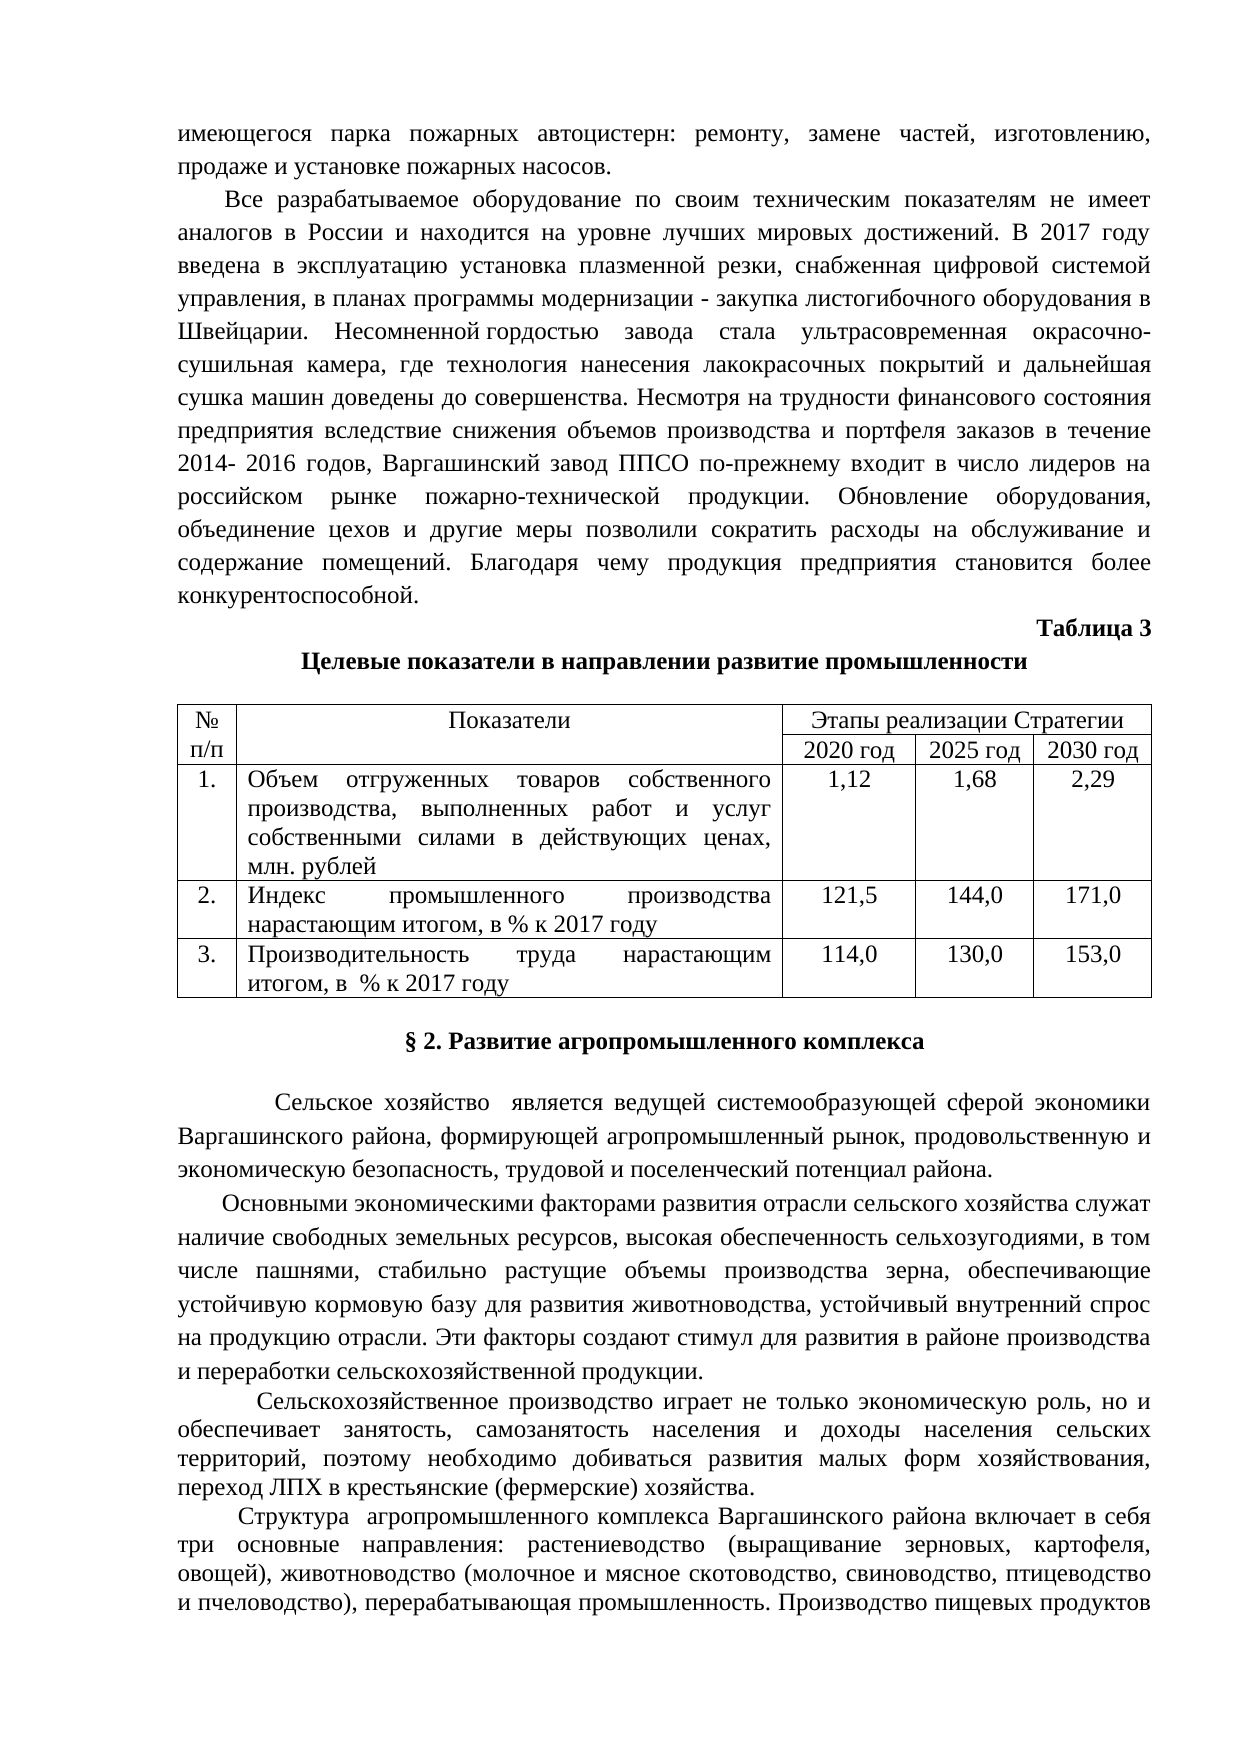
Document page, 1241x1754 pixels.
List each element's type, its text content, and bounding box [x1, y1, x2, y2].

text § 2. Развитие агропромышленного комплекса [177, 1026, 1152, 1055]
text Целевые показатели в направлении развитие промышленности [177, 646, 1152, 675]
table_cell 2030 год [1034, 735, 1151, 763]
table_cell Производительность труда нарастающим итогом, в % к 2017 году [237, 939, 782, 997]
table_cell 171,0 [1034, 881, 1151, 938]
text Основными экономическими факторами развития отрасли сельского хозяйства служат наличие свободных земельных ресурсов, высокая обеспеченность сельхозугодиями, в том числе пашнями, стабильно растущие объемы производства зерна, обеспечивающие устойчивую кормовую базу для развития животноводства, устойчивый внутренний спрос на продукцию отрасли. Эти факторы создают стимул для развития в районе производства и переработки сельскохозяйственной продукции. [177, 1184, 1152, 1386]
table_cell 2020 год [783, 735, 915, 763]
table_header № п/п [178, 705, 236, 763]
table_cell 1,12 [783, 765, 915, 879]
text Все разрабатываемое оборудование по своим техническим показателям не имеет аналогов в России и находится на уровне лучших мировых достижений. В 2017 году введена в эксплуатацию установка плазменной резки, снабженная цифровой системой управления, в планах программы модернизации - закупка листогибочного оборудования в Швейцарии. Несомненной гордостью завода стала ультрасовременная окрасочно-сушильная камера, где технология нанесения лакокрасочных покрытий и дальнейшая сушка машин доведены до совершенства. Несмотря на трудности финансового состояния предприятия вследствие снижения объемов производства и портфеля заказов в течение 2014- 2016 годов, Варгашинский завод ППСО по-прежнему входит в число лидеров на российском рынке пожарно-технической продукции. Обновление оборудования, объединение цехов и другие меры позволили сократить расходы на обслуживание и содержание помещений. Благодаря чему продукция предприятия становится более конкурентоспособной. [177, 378, 1152, 609]
table_cell 3. [178, 939, 236, 997]
text Таблица 3 [177, 613, 1152, 642]
text Сельскохозяйственное производство играет не только экономическую роль, но и обеспечивает занятость, самозанятость населения и доходы населения сельских территорий, поэтому необходимо добиваться развития малых форм хозяйствования, переход ЛПХ в крестьянские (фермерские) хозяйства. [177, 1386, 1152, 1501]
table_cell 1. [178, 765, 236, 879]
table_cell 121,5 [783, 881, 915, 938]
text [177, 118, 1152, 180]
table_header Показатели [237, 705, 782, 763]
table_cell Объем отгруженных товаров собственного производства, выполненных работ и услуг собственными силами в действующих ценах, млн. рублей [237, 765, 782, 879]
text Сельское хозяйство является ведущей системообразующей сферой экономики Варгашинского района, формирующей агропромышленный рынок, продовольственную и экономическую безопасность, трудовой и поселенческий потенциал района. [177, 1084, 1152, 1184]
table_cell 114,0 [783, 939, 915, 997]
table_cell 2. [178, 881, 236, 938]
table_header Этапы реализации Стратегии [783, 705, 1151, 734]
table_cell 130,0 [916, 939, 1033, 997]
table_cell 144,0 [916, 881, 1033, 938]
table_cell 153,0 [1034, 939, 1151, 997]
table_cell Индекс промышленного производства нарастающим итогом, в % к 2017 году [237, 881, 782, 938]
table_cell 2025 год [916, 735, 1033, 763]
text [177, 1501, 1152, 1616]
table_cell 1,68 [916, 765, 1033, 879]
table_cell 2,29 [1034, 765, 1151, 879]
